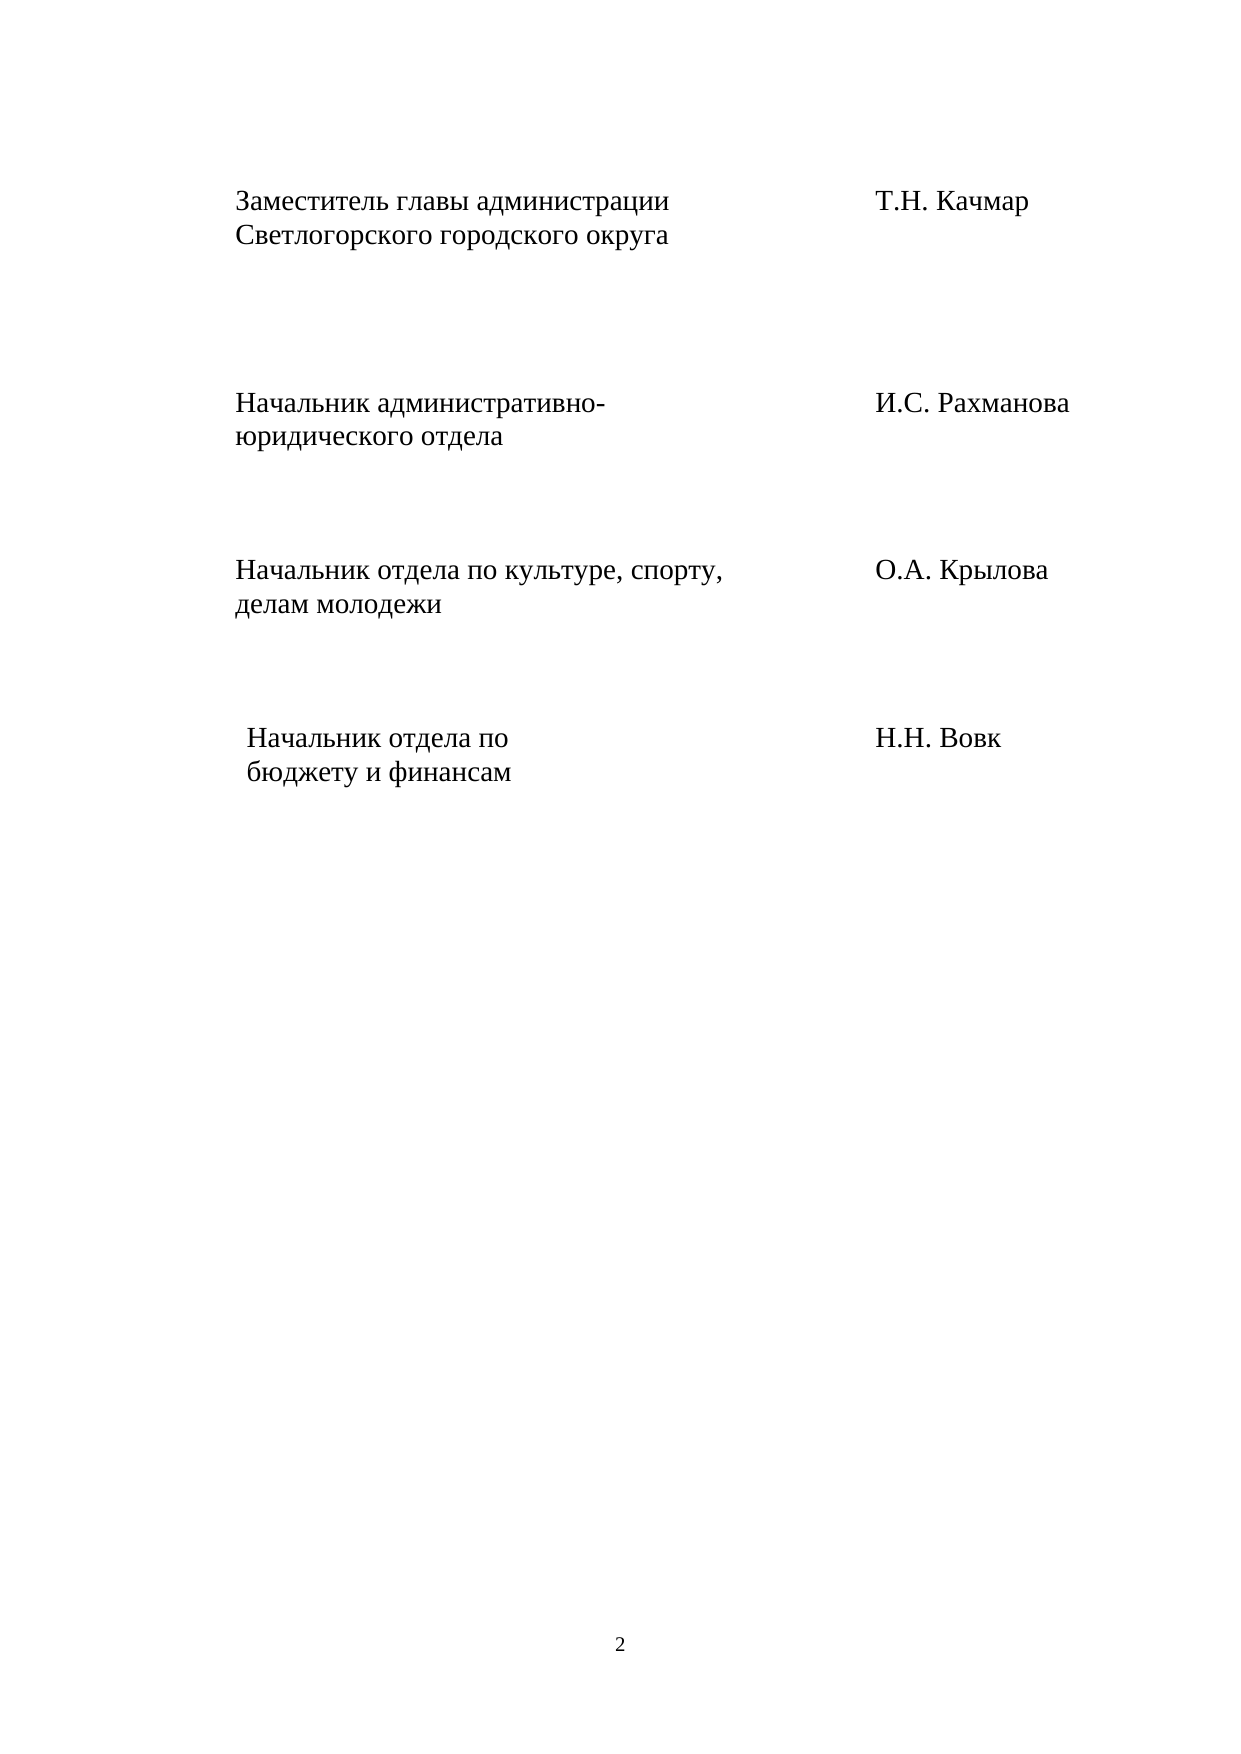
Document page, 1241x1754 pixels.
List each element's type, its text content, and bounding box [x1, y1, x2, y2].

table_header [150, 150, 790, 284]
table_cell О.А. Крылова [790, 519, 1090, 720]
table_cell Начальник административно-юридического отдела [150, 284, 790, 519]
table_cell Начальник отдела по культуре, спорту, делам молодежи [150, 519, 790, 720]
table_cell [150, 720, 790, 888]
table_cell И.С. Рахманова [790, 284, 1090, 519]
table_header Т.Н. Качмар [790, 150, 1090, 284]
table_cell Н.Н. Вовк [790, 720, 1090, 888]
